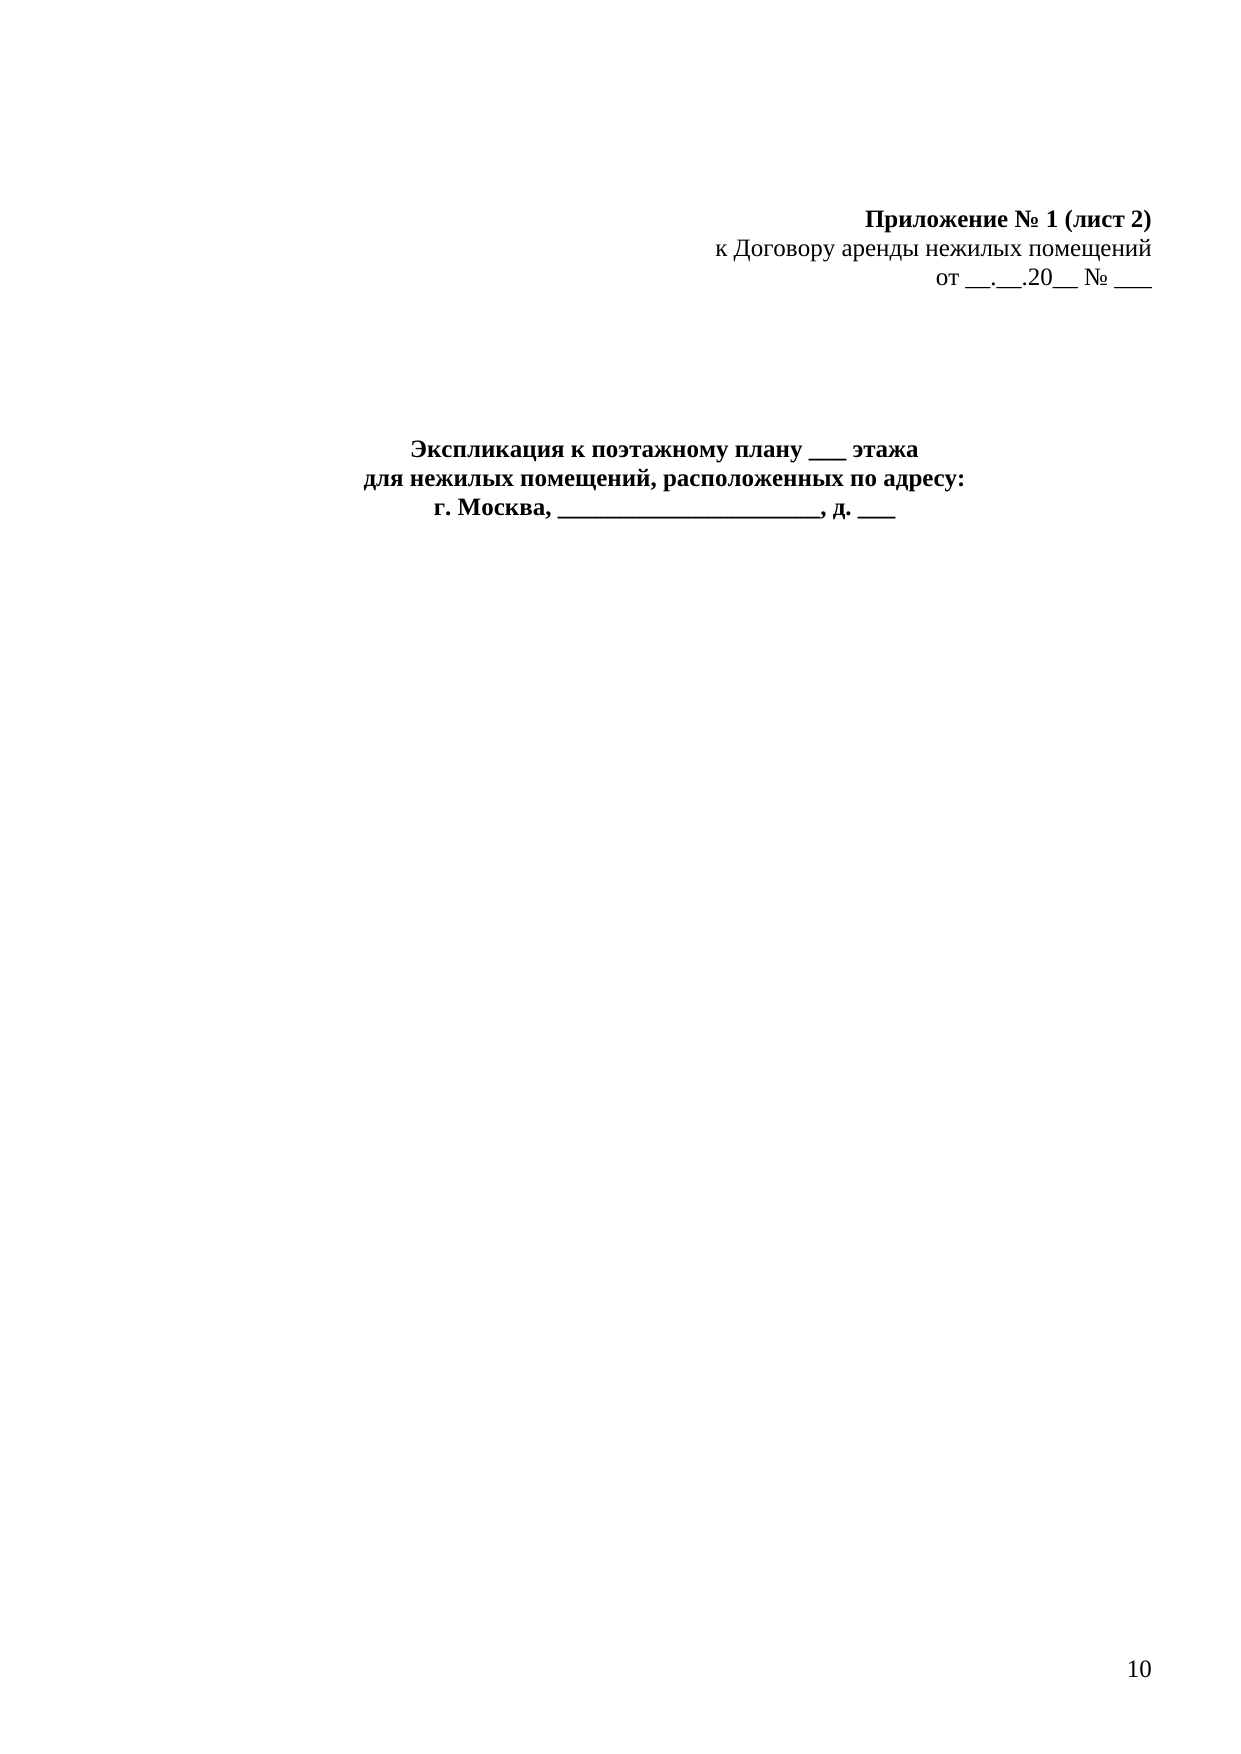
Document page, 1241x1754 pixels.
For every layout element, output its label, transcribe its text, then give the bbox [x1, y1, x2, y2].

text г. Москва, _____________________, д. ___ [177, 492, 1152, 521]
text от __.__.20__ № ___ [177, 262, 1152, 291]
text к Договору аренды нежилых помещений [177, 233, 1152, 262]
text Приложение № 1 (лист 2) [177, 204, 1152, 233]
text для нежилых помещений, расположенных по адресу: [177, 463, 1152, 492]
text Экспликация к поэтажному плану ___ этажа [177, 434, 1152, 463]
